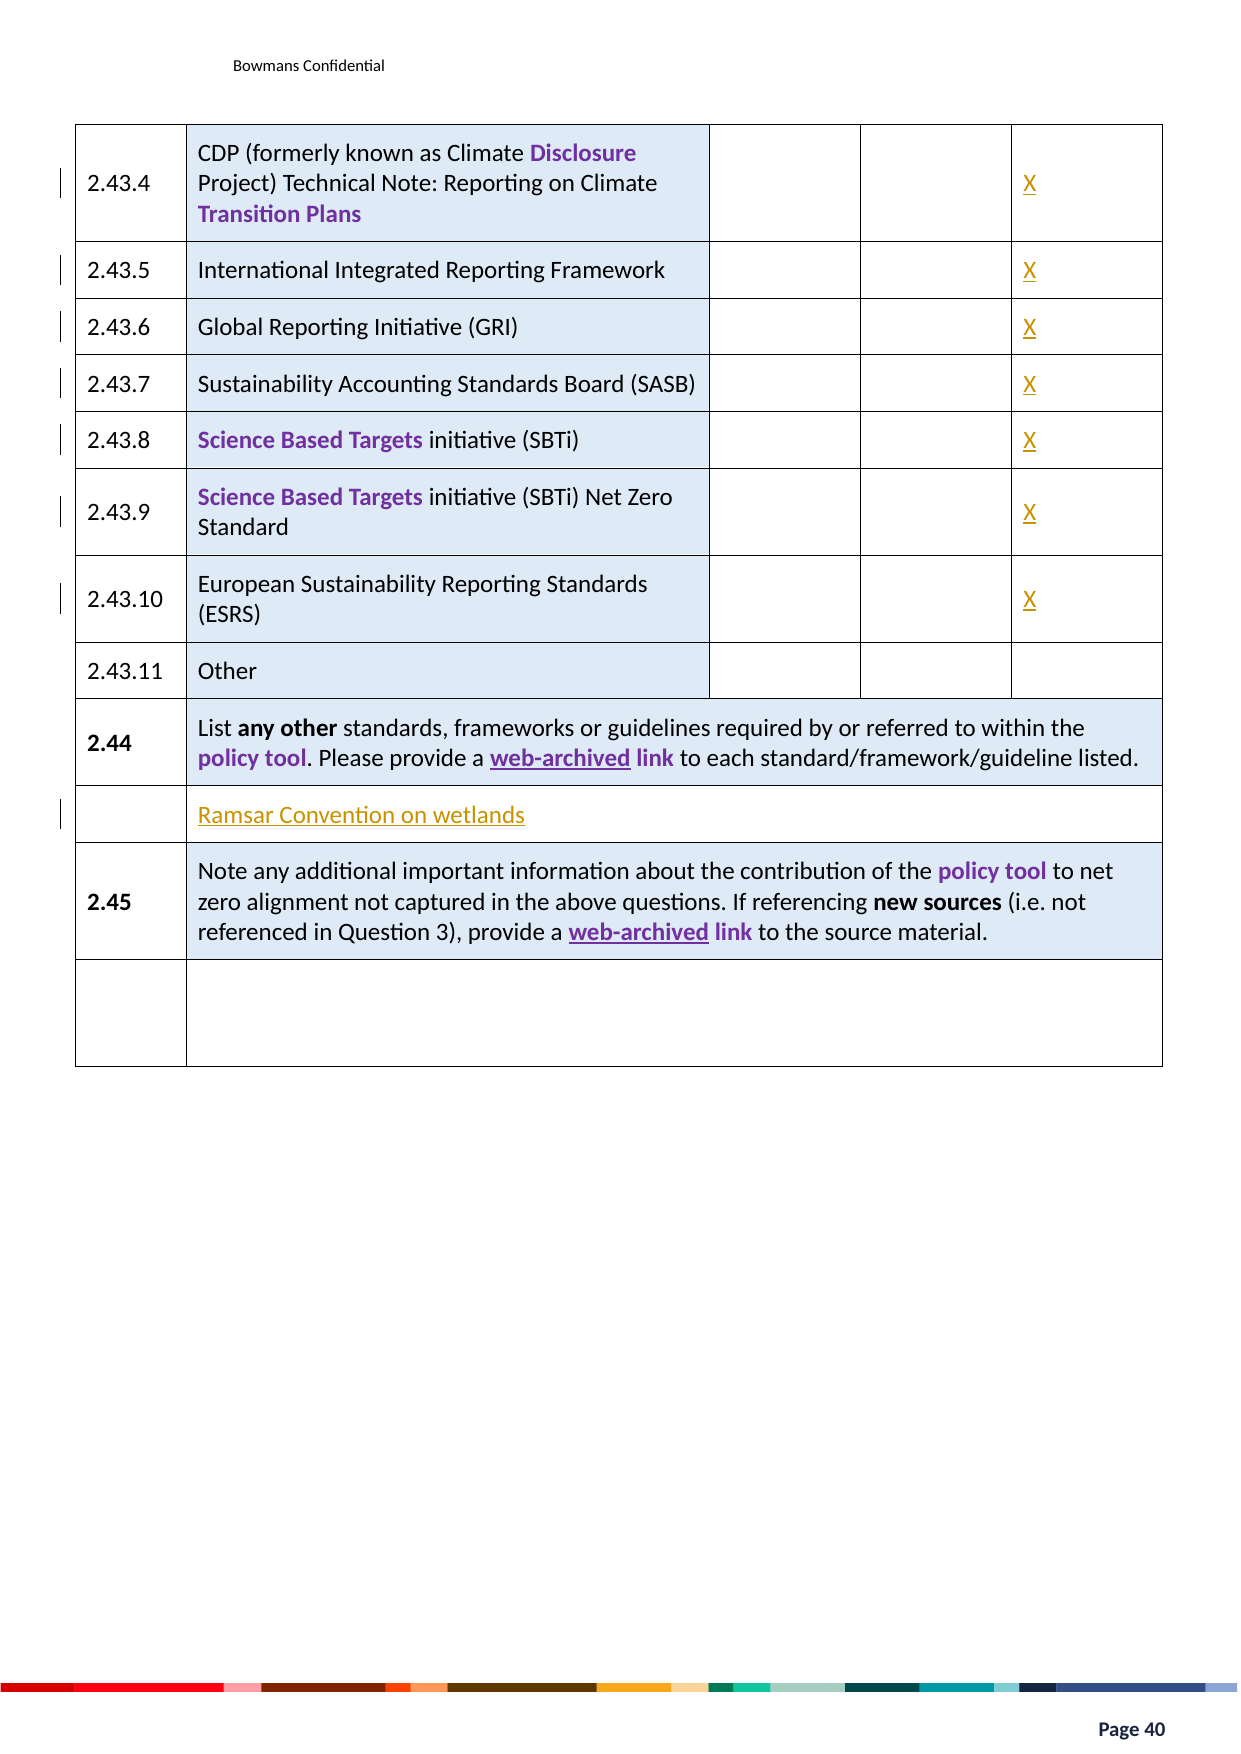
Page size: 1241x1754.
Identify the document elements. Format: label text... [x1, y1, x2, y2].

table_cell [76, 960, 186, 1066]
table_cell CDP (formerly known as Climate Disclosure Project) Technical Note: Reporting on Climate Transition Plans [187, 125, 709, 241]
table_cell [1012, 556, 1162, 642]
table_cell 2.44 [76, 699, 186, 785]
table_cell [861, 299, 1011, 354]
table_cell [861, 355, 1011, 411]
table_cell [1012, 242, 1162, 298]
table_cell [861, 242, 1011, 298]
table_cell Note any additional important information about the contribution of the policy tool to net zero alignment not captured in the above questions. If referencing new sources (i.e. not referenced in Question 3), provide a web-archived link to the source material. [187, 843, 1162, 959]
table_cell [710, 242, 860, 298]
table_cell Other [187, 643, 709, 698]
table_cell International Integrated Reporting Framework [187, 242, 709, 298]
table_cell [187, 786, 1162, 842]
table_cell 2.43.9 [76, 469, 186, 554]
table_cell 2.43.8 [76, 412, 186, 467]
table_cell 2.43.4 [76, 125, 186, 241]
table_cell Sustainability Accounting Standards Board (SASB) [187, 355, 709, 411]
table_cell 2.43.11 [76, 643, 186, 698]
table_cell Science Based Targets initiative (SBTi) Net Zero Standard [187, 469, 709, 554]
table_cell [76, 786, 186, 842]
table_cell Global Reporting Initiative (GRI) [187, 299, 709, 354]
table_cell [710, 412, 860, 467]
table_cell [861, 556, 1011, 642]
table_cell [1012, 355, 1162, 411]
table_cell [1012, 469, 1162, 554]
table_cell [861, 412, 1011, 467]
table_cell [710, 355, 860, 411]
table_cell List any other standards, frameworks or guidelines required by or referred to within the policy tool. Please provide a web-archived link to each standard/framework/guideline listed. [187, 699, 1162, 785]
table_cell [1012, 299, 1162, 354]
table_cell [861, 643, 1011, 698]
table_cell European Sustainability Reporting Standards (ESRS) [187, 556, 709, 642]
table_cell [1012, 412, 1162, 467]
table_cell [710, 469, 860, 554]
table_cell [861, 469, 1011, 554]
table_cell 2.43.7 [76, 355, 186, 411]
table_cell [187, 960, 1162, 1066]
table_cell [710, 299, 860, 354]
table_cell [1012, 125, 1162, 241]
picture [0, 1683, 1236, 1692]
table_cell [710, 125, 860, 241]
table_cell 2.43.10 [76, 556, 186, 642]
table_cell 2.43.5 [76, 242, 186, 298]
table_cell Science Based Targets initiative (SBTi) [187, 412, 709, 467]
table_cell 2.43.6 [76, 299, 186, 354]
table_cell [710, 643, 860, 698]
table_cell [1012, 643, 1162, 698]
table_cell 2.45 [76, 843, 186, 959]
table_cell [710, 556, 860, 642]
table_cell [861, 125, 1011, 241]
